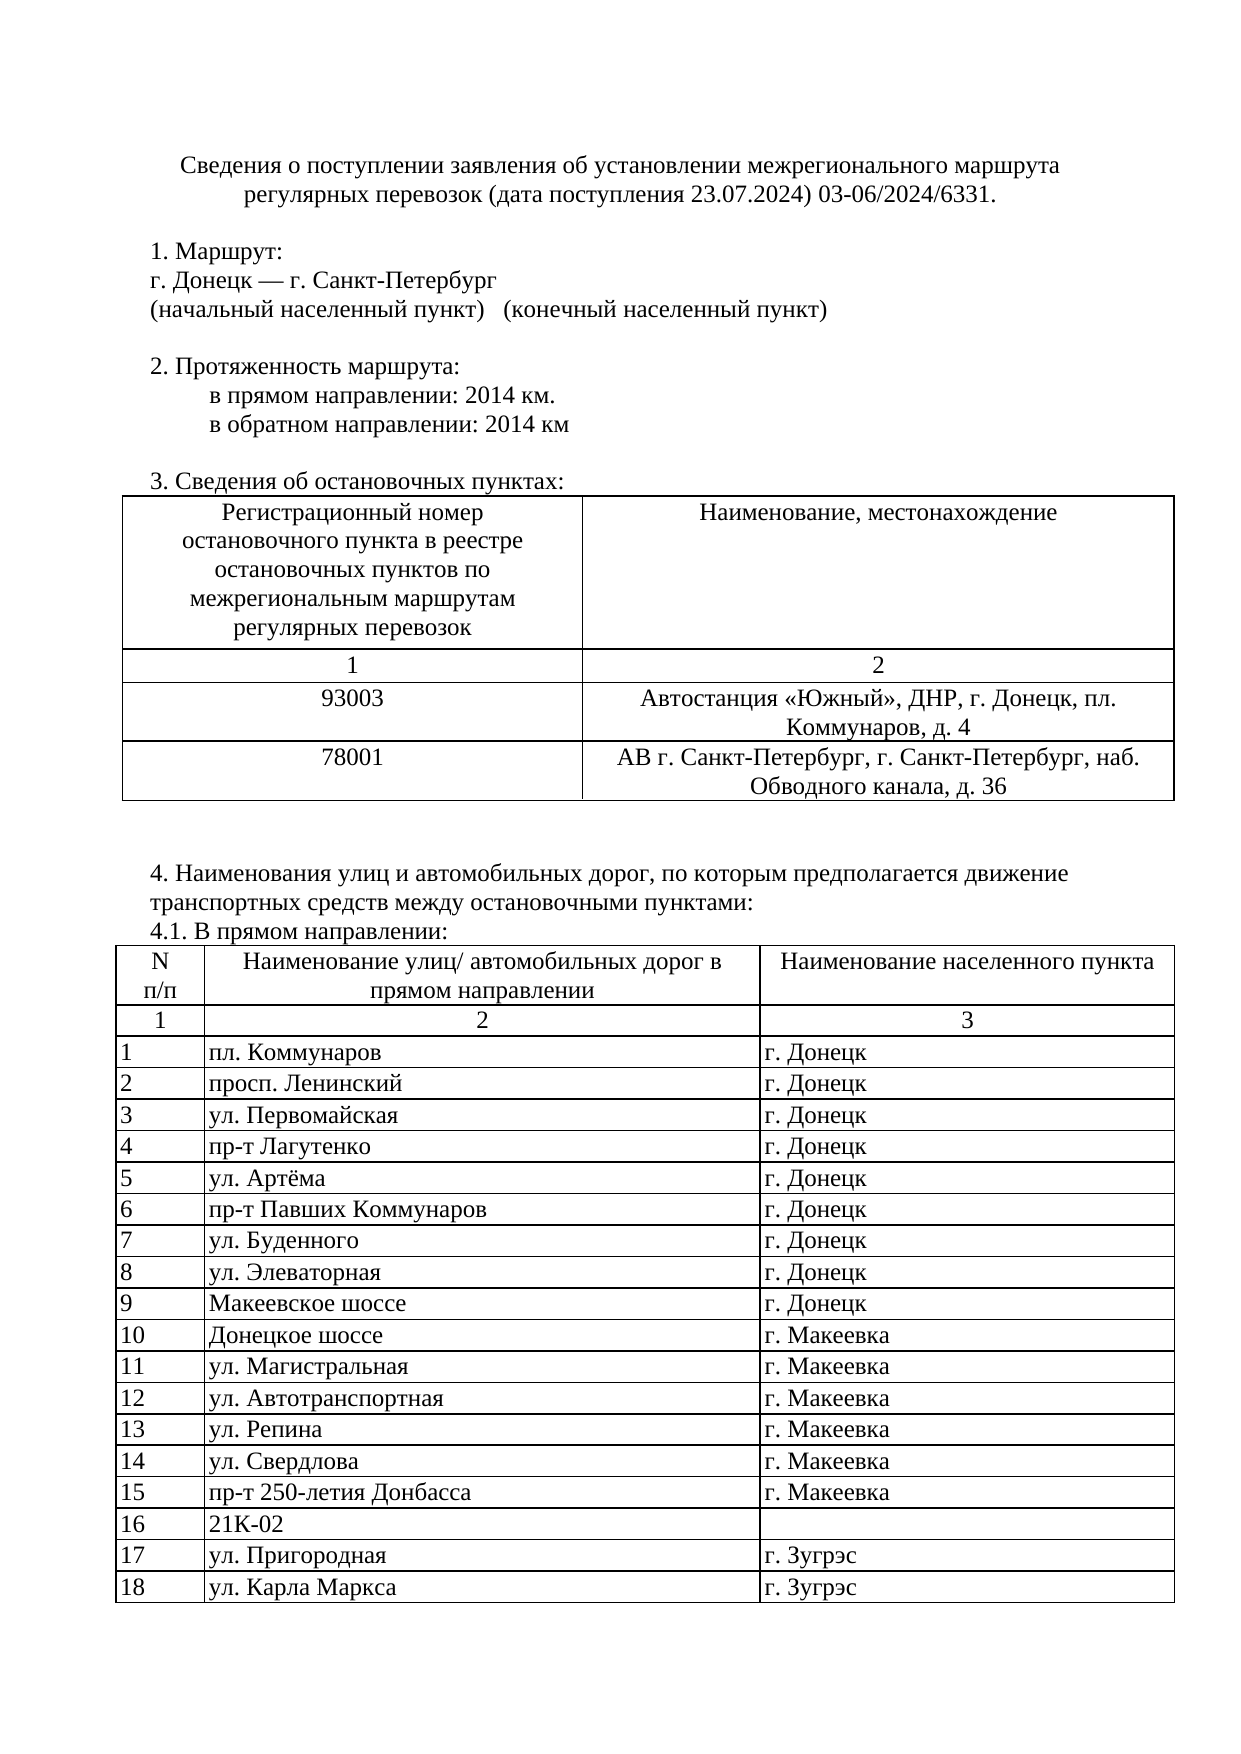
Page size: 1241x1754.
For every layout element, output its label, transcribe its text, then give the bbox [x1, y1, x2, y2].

table_cell 11 [117, 1352, 204, 1381]
table_cell пр-т Павших Коммунаров [205, 1194, 759, 1224]
table_cell ул. Элеваторная [205, 1257, 759, 1287]
text 4. Наименования улиц и автомобильных дорог, по которым предполагается движение транспортных средств между остановочными пунктами: [150, 858, 1090, 916]
text 2. Протяженность маршрута: [150, 351, 1090, 380]
table_cell 1 [117, 1037, 204, 1067]
text 1. Маршрут: [150, 236, 1090, 265]
table_cell [761, 1509, 1174, 1539]
text Сведения о поступлении заявления об установлении межрегионального маршрута регулярных перевозок (дата поступления 23.07.2024) 03-06/2024/6331. [150, 150, 1090, 207]
table_cell ул. Автотранспортная [205, 1383, 759, 1413]
table_cell просп. Ленинский [205, 1068, 759, 1098]
table_cell ул. Буденного [205, 1226, 759, 1256]
table_cell 3 [117, 1100, 204, 1130]
table_cell 6 [117, 1194, 204, 1224]
table_cell г. Донецк [761, 1289, 1174, 1318]
table_cell ул. Первомайская [205, 1100, 759, 1130]
table_cell 8 [117, 1257, 204, 1287]
table_cell ул. Магистральная [205, 1352, 759, 1381]
table_cell ул. Карла Маркса [205, 1572, 759, 1602]
table_cell г. Зугрэс [761, 1572, 1174, 1602]
table_cell Макеевское шоссе [205, 1289, 759, 1318]
table_cell 4 [117, 1131, 204, 1161]
table_cell г. Донецк [761, 1194, 1174, 1224]
table_cell 15 [117, 1477, 204, 1507]
table_header Наименование, местонахождение [583, 497, 1173, 648]
table_cell г. Макеевка [761, 1352, 1174, 1381]
table_cell г. Макеевка [761, 1383, 1174, 1413]
table_cell 17 [117, 1540, 204, 1570]
table_cell 13 [117, 1415, 204, 1444]
table_cell г. Макеевка [761, 1446, 1174, 1476]
table_cell г. Донецк [761, 1163, 1174, 1193]
table_cell 2 [117, 1068, 204, 1098]
table_cell пр-т Лагутенко [205, 1131, 759, 1161]
table_cell г. Донецк [761, 1100, 1174, 1130]
table_cell 10 [117, 1320, 204, 1350]
table_cell ул. Репина [205, 1415, 759, 1444]
table_cell 78001 [123, 742, 582, 799]
table_cell г. Макеевка [761, 1415, 1174, 1444]
table_cell 3 [761, 1006, 1174, 1035]
table_cell 12 [117, 1383, 204, 1413]
text (начальный населенный пункт) (конечный населенный пункт) [150, 294, 1090, 322]
table_cell г. Донецк [761, 1257, 1174, 1287]
table_cell пл. Коммунаров [205, 1037, 759, 1067]
text г. Донецк — г. Санкт-Петербург [150, 265, 1090, 294]
table_cell 2 [205, 1006, 759, 1035]
table_cell 93003 [123, 683, 582, 740]
table_cell г. Зугрэс [761, 1540, 1174, 1570]
table_cell 9 [117, 1289, 204, 1318]
table_cell Автостанция «Южный», ДНР, г. Донецк, пл. Коммунаров, д. 4 [583, 683, 1173, 740]
table_cell 7 [117, 1226, 204, 1256]
table_cell 21К-02 [205, 1509, 759, 1539]
table_cell 1 [123, 650, 582, 681]
table_cell г. Донецк [761, 1037, 1174, 1067]
table_cell АВ г. Санкт-Петербург, г. Санкт-Петербург, наб. Обводного канала, д. 36 [583, 742, 1173, 799]
text 4.1. В прямом направлении: [150, 916, 1090, 945]
table_cell ул. Свердлова [205, 1446, 759, 1476]
table_cell 2 [583, 650, 1173, 681]
table_cell пр-т 250-летия Донбасса [205, 1477, 759, 1507]
table_cell г. Макеевка [761, 1477, 1174, 1507]
table_cell ул. Пригородная [205, 1540, 759, 1570]
table_cell г. Макеевка [761, 1320, 1174, 1350]
table_cell 5 [117, 1163, 204, 1193]
table_cell Донецкое шоссе [205, 1320, 759, 1350]
table_header N п/п [117, 946, 204, 1004]
table_header Наименование населенного пункта [761, 946, 1174, 1004]
table_cell г. Донецк [761, 1226, 1174, 1256]
text в обратном направлении: 2014 км [150, 409, 1090, 437]
text в прямом направлении: 2014 км. [150, 380, 1090, 409]
table_cell г. Донецк [761, 1068, 1174, 1098]
table_cell 1 [117, 1006, 204, 1035]
table_cell ул. Артёма [205, 1163, 759, 1193]
table_cell 18 [117, 1572, 204, 1602]
table_cell г. Донецк [761, 1131, 1174, 1161]
text 3. Сведения об остановочных пунктах: [150, 466, 1090, 495]
table_cell 16 [117, 1509, 204, 1539]
table_header Наименование улиц/ автомобильных дорог в прямом направлении [205, 946, 759, 1004]
table_cell 14 [117, 1446, 204, 1476]
table_header Регистрационный номер остановочного пункта в реестре остановочных пунктов по межрегиональным маршрутам регулярных перевозок [123, 497, 582, 648]
